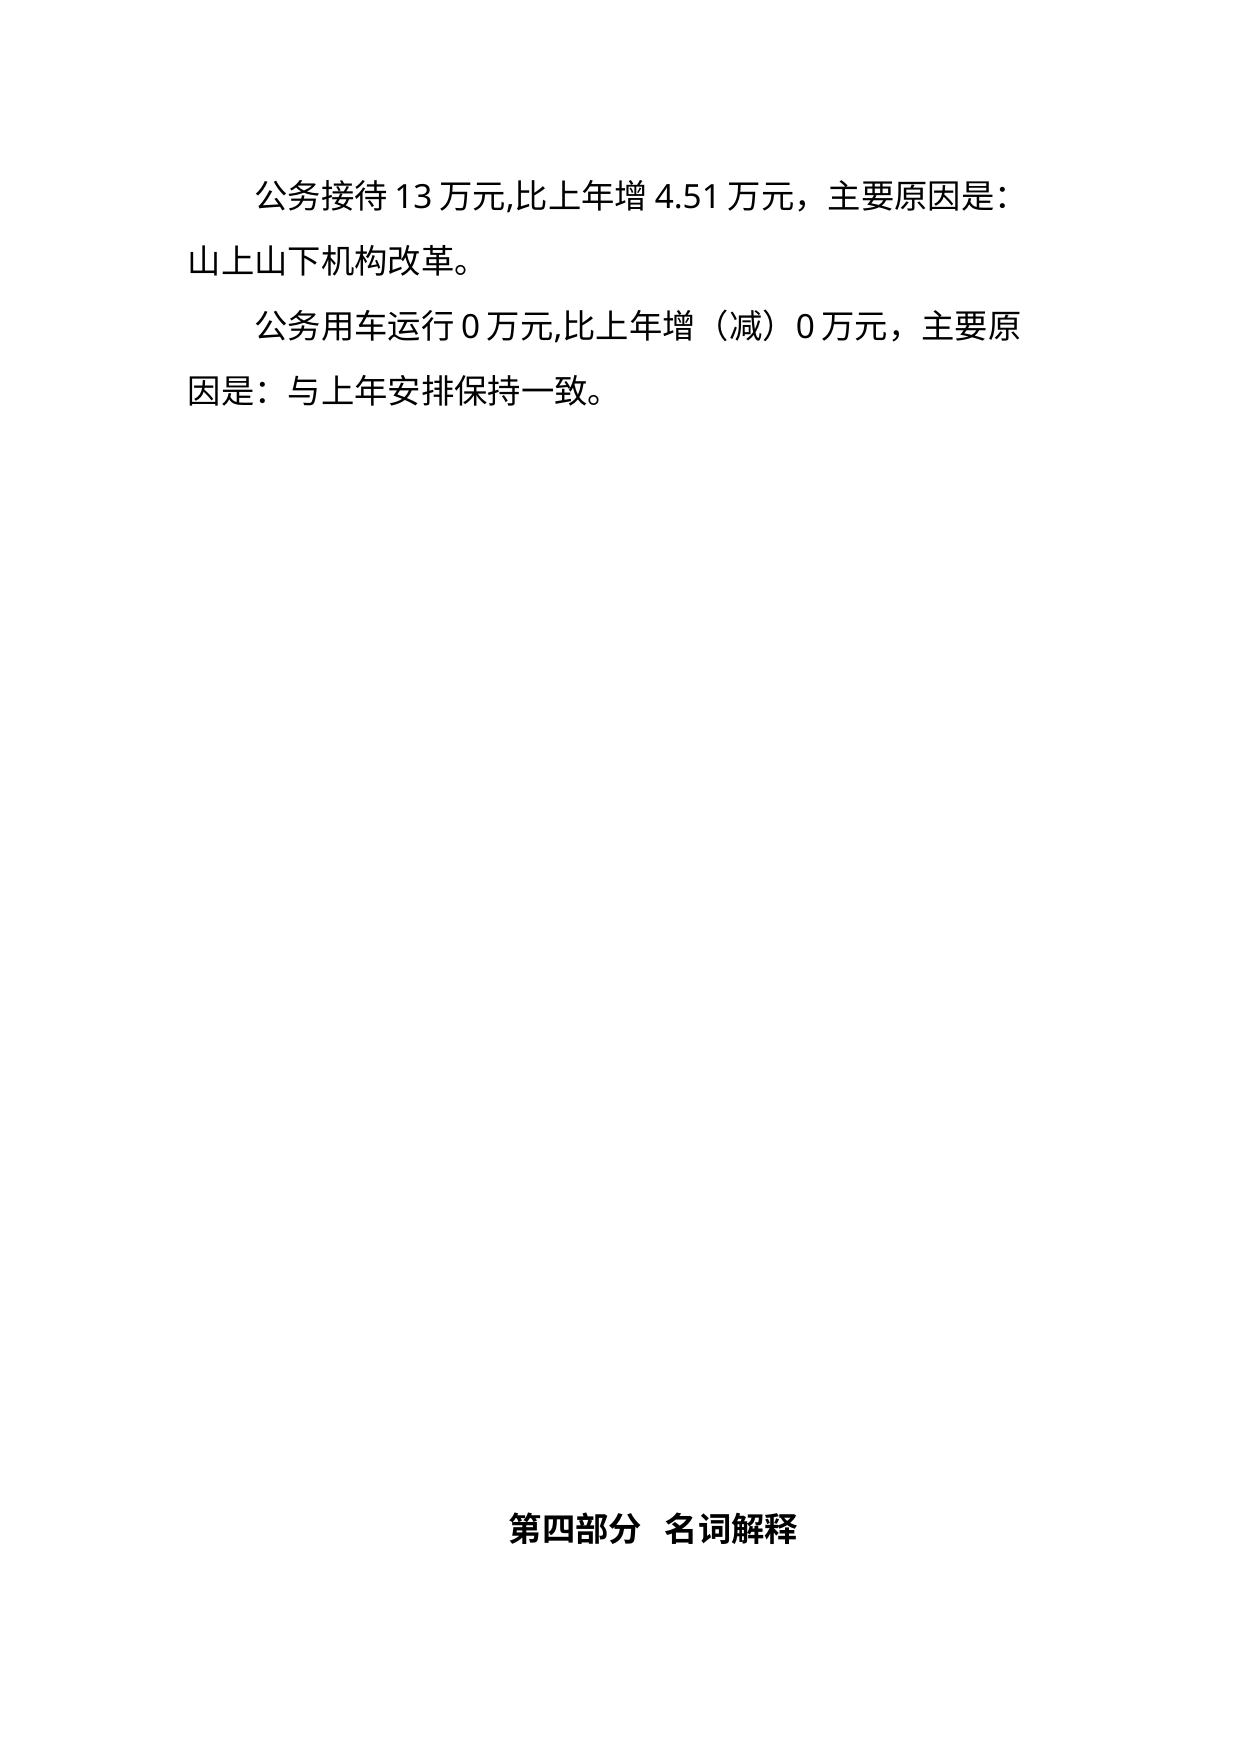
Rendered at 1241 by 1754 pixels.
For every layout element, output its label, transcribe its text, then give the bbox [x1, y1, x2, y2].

text 第四部分 名词解释 [187, 1494, 1053, 1559]
text 公务用车运行0万元,比上年增（减）0万元，主要原因是：与上年安排保持一致。 [187, 292, 1053, 422]
text 公务接待13万元,比上年增4.51万元，主要原因是：山上山下机构改革。 [187, 162, 1053, 292]
